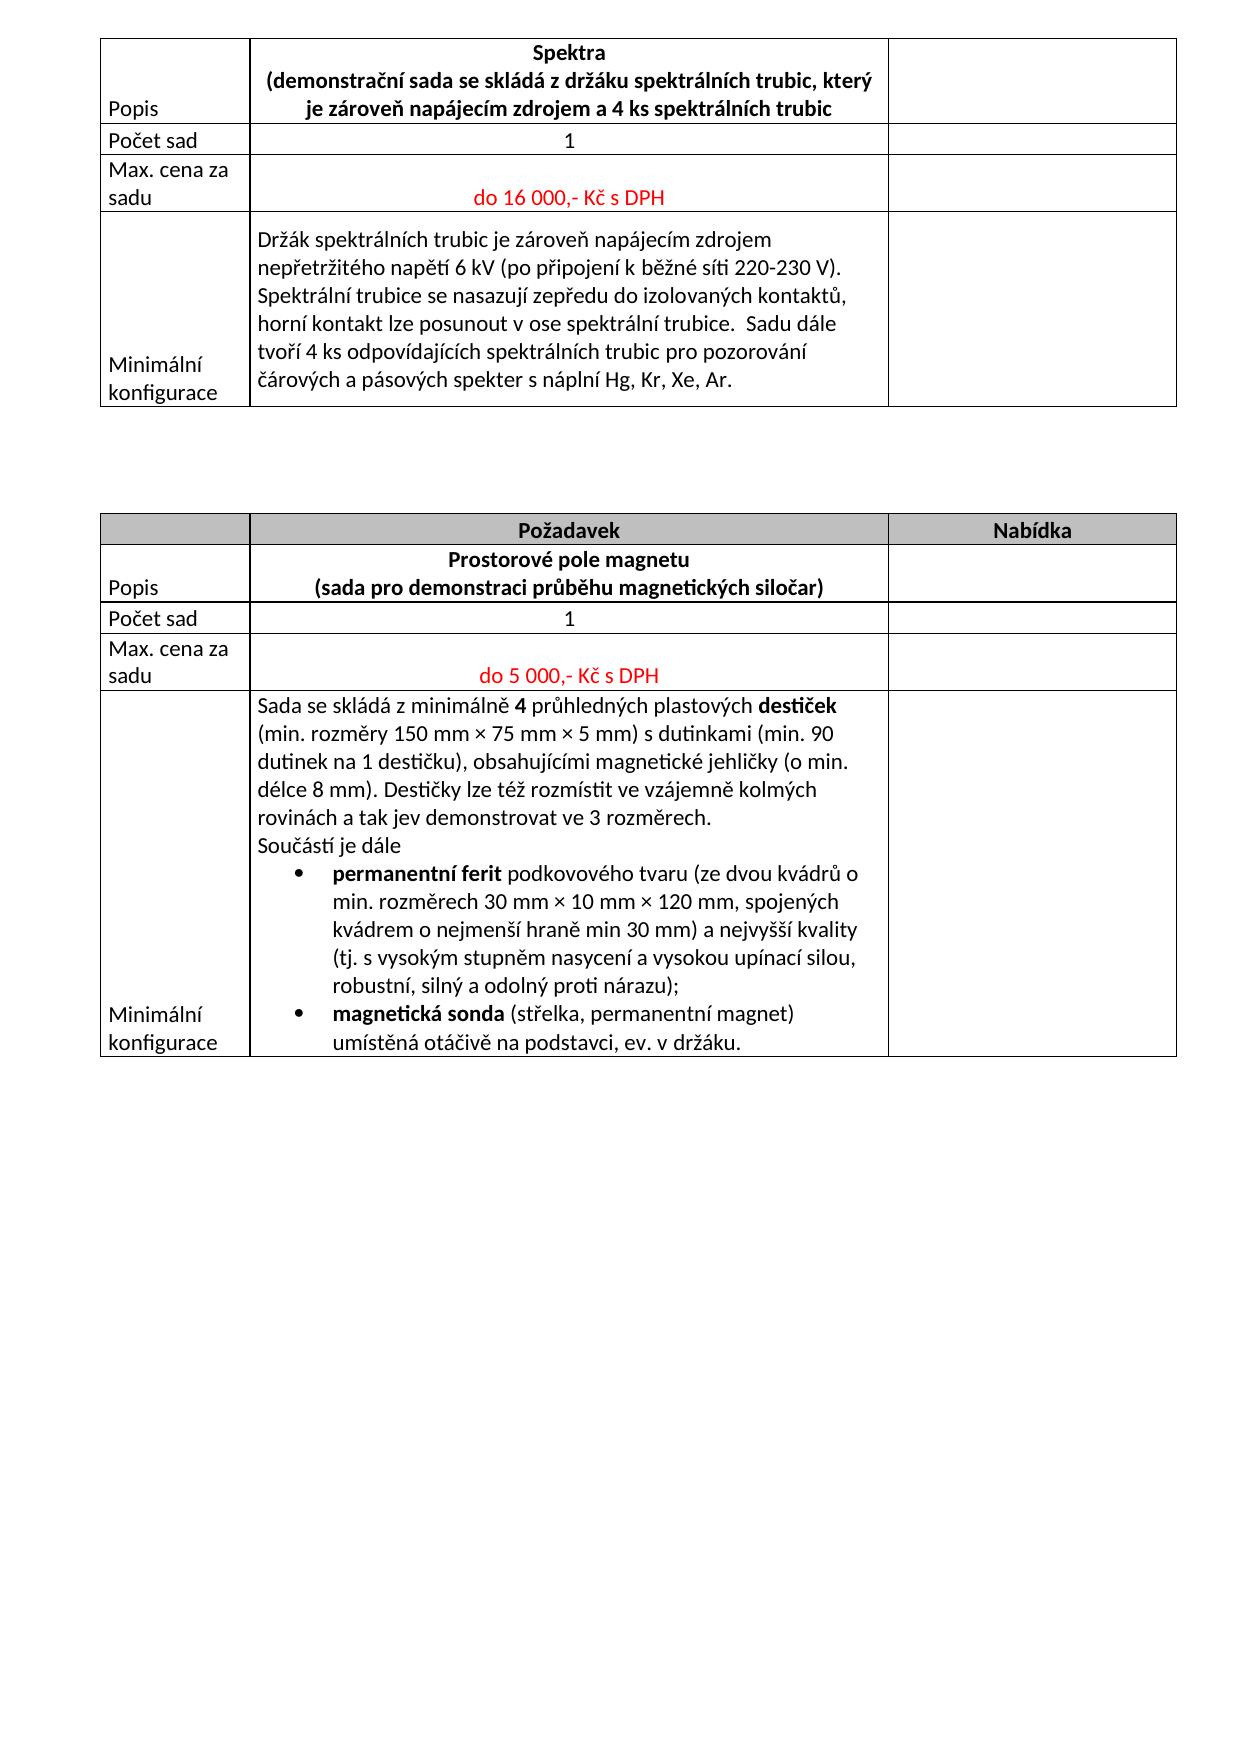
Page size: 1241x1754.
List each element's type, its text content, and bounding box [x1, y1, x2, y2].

table_cell do 5 000,- Kč s DPH [251, 634, 888, 690]
table_cell Popis [101, 39, 249, 123]
table_cell Max. cena za sadu [101, 155, 249, 211]
table_cell do 16 000,- Kč s DPH [251, 155, 888, 211]
table_cell [889, 155, 1176, 211]
table_cell Držák spektrálních trubic je zároveň napájecím zdrojem nepřetržitého napětí 6 kV (po připojení k běžné síti 220-230 V). Spektrální trubice se nasazují zepředu do izolovaných kontaktů, horní kontakt lze posunout v ose spektrální trubice. Sadu dále tvoří 4 ks odpovídajících spektrálních trubic pro pozorování čárových a pásových spekter s náplní Hg, Kr, Xe, Ar. [251, 212, 888, 406]
table_cell 1 [251, 603, 888, 633]
table_cell [889, 634, 1176, 690]
table_cell Popis [101, 545, 249, 601]
table_cell Počet sad [101, 124, 249, 154]
table_header Požadavek [251, 514, 888, 544]
table_cell Počet sad [101, 603, 249, 633]
table_header Nabídka [889, 514, 1176, 544]
table_cell [889, 39, 1176, 123]
table_cell [889, 691, 1176, 1056]
table_cell [889, 124, 1176, 154]
table_cell [889, 545, 1176, 601]
table_cell 1 [251, 124, 888, 154]
table_cell Minimální konfigurace [101, 212, 249, 406]
table_cell Minimální konfigurace [101, 691, 249, 1056]
table_cell Prostorové pole magnetu (sada pro demonstraci průběhu magnetických siločar) [251, 545, 888, 601]
table_cell [889, 603, 1176, 633]
table_cell Spektra (demonstrační sada se skládá z držáku spektrálních trubic, který je zároveň napájecím zdrojem a 4 ks spektrálních trubic [251, 39, 888, 123]
table_cell Max. cena za sadu [101, 634, 249, 690]
table_header [101, 514, 249, 544]
table_cell [889, 212, 1176, 406]
table_cell Sada se skládá z minimálně 4 průhledných plastových destiček (min. rozměry 150 mm × 75 mm × 5 mm) s dutinkami (min. 90 dutinek na 1 destičku), obsahujícími magnetické jehličky (o min. délce 8 mm). Destičky lze též rozmístit ve vzájemně kolmých rovinách a tak jev demonstrovat ve 3 rozměrech. Součástí je dále permanentní ferit podkovového tvaru (ze dvou kvádrů o min. rozměrech 30 mm × 10 mm × 120 mm, spojených kvádrem o nejmenší hraně min 30 mm) a nejvyšší kvality (tj. s vysokým stupněm nasycení a vysokou upínací silou, robustní, silný a odolný proti nárazu); magnetická sonda (střelka, permanentní magnet) umístěná otáčivě na podstavci, ev. v držáku. [251, 691, 888, 1056]
